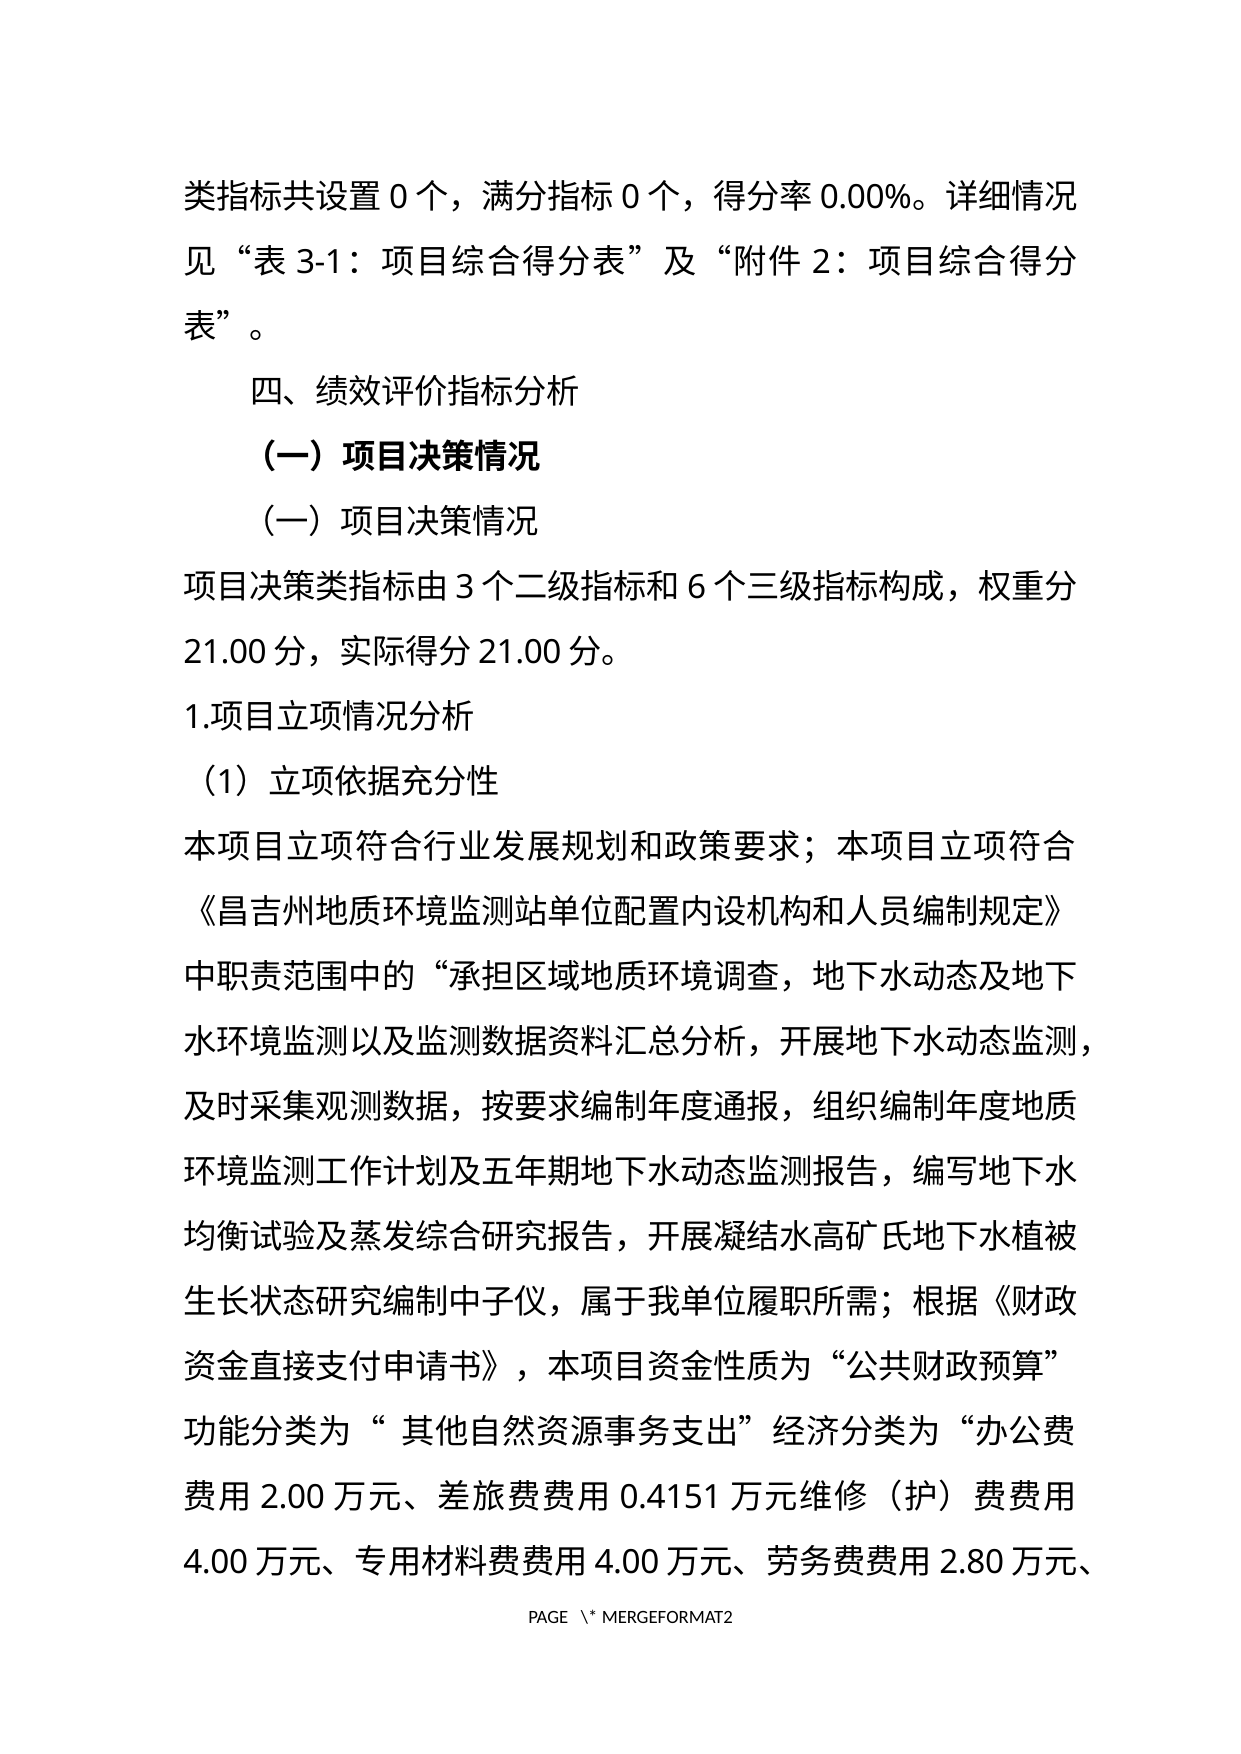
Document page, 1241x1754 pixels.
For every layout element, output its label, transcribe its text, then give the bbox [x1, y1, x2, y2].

text 四、绩效评价指标分析 [183, 357, 1078, 422]
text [183, 162, 1078, 357]
text （一）项目决策情况 [183, 422, 1078, 487]
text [183, 487, 1078, 1592]
